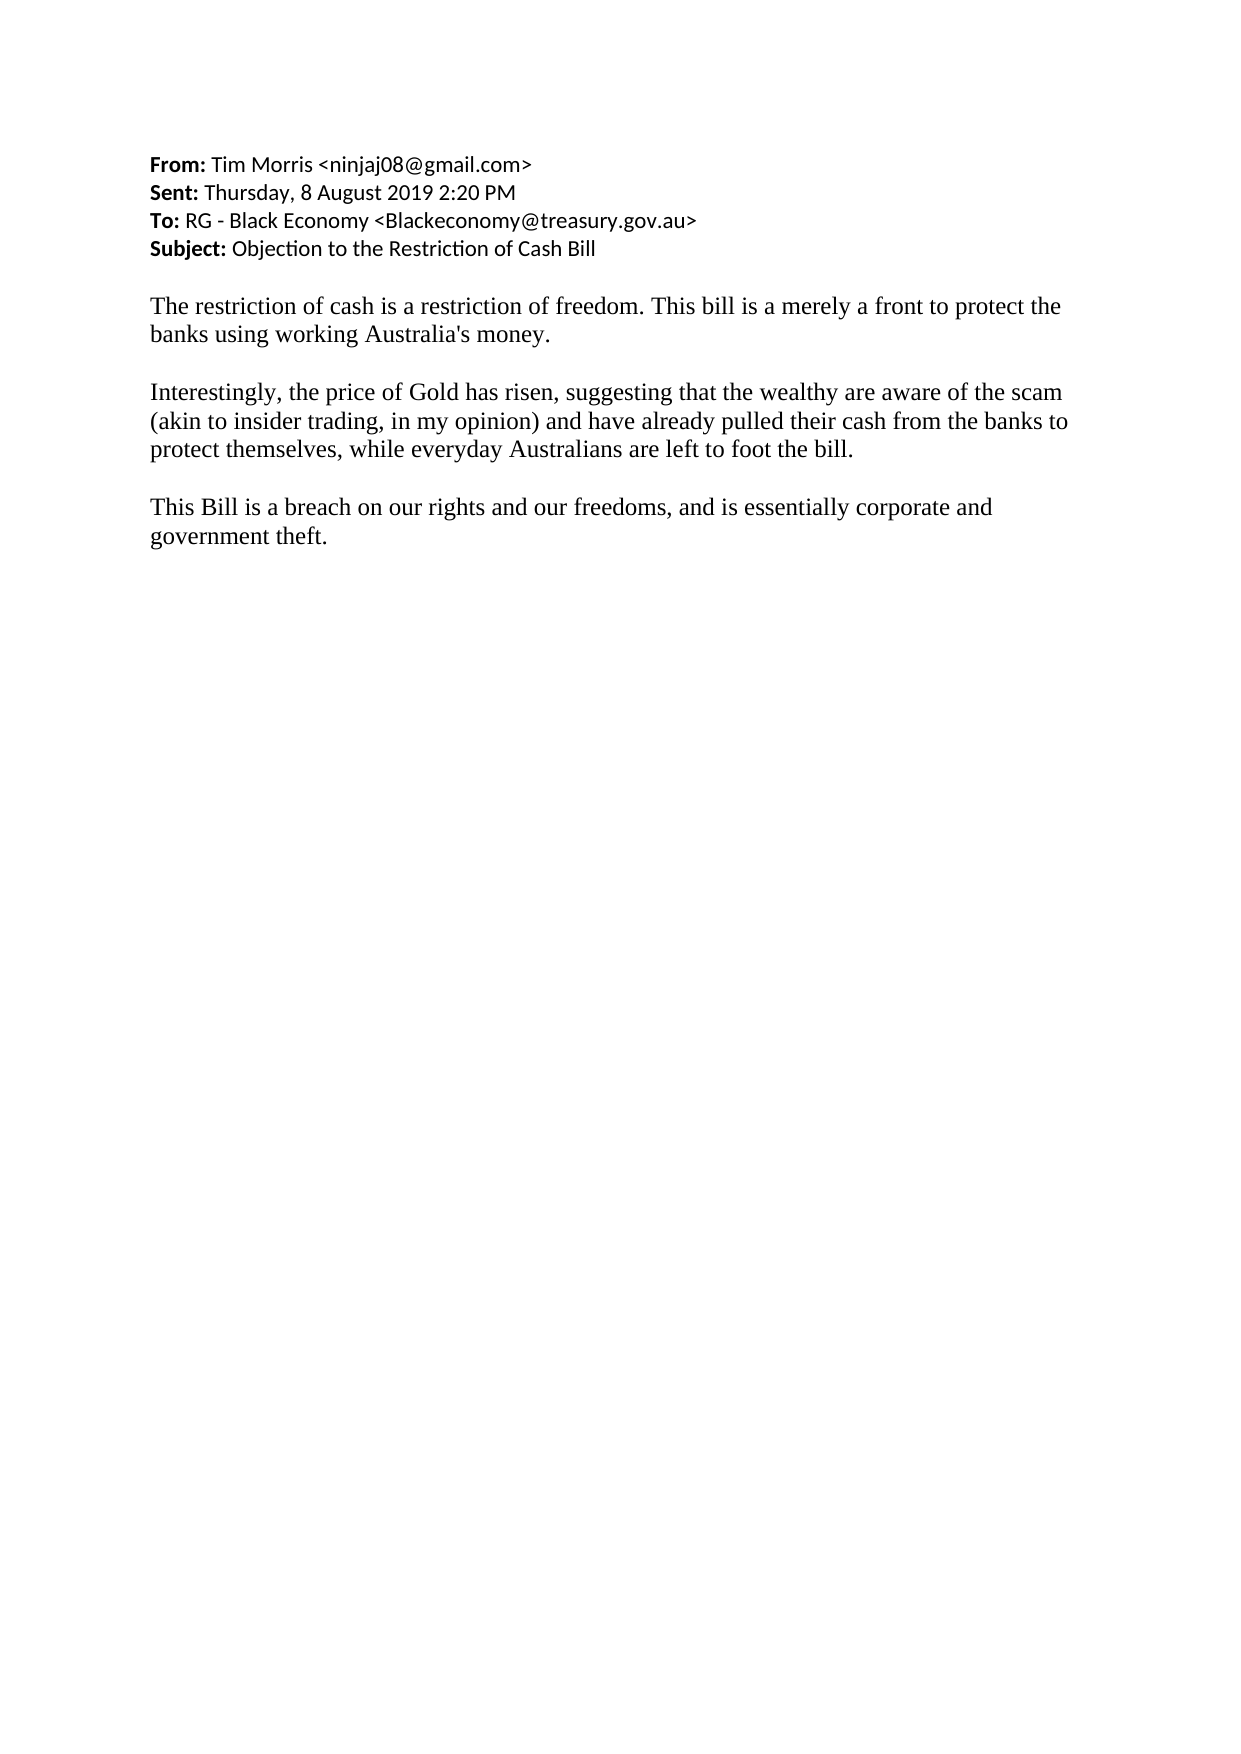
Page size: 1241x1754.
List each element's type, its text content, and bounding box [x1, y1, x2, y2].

text From: Tim Morris <ninjaj08@gmail.com> Sent: Thursday, 8 August 2019 2:20 PM To: RG - Black Economy <Blackeconomy@treasury.gov.au> Subject: Objection to the Restriction of Cash Bill [150, 150, 1090, 262]
text Interestingly, the price of Gold has risen, suggesting that the wealthy are aware of the scam (akin to insider trading, in my opinion) and have already pulled their cash from the banks to protect themselves, while everyday Australians are left to foot the bill. [150, 377, 1090, 463]
text The restriction of cash is a restriction of freedom. This bill is a merely a front to protect the banks using working Australia's money. [150, 291, 1090, 348]
text This Bill is a breach on our rights and our freedoms, and is essentially corporate and government theft. [150, 492, 1090, 549]
